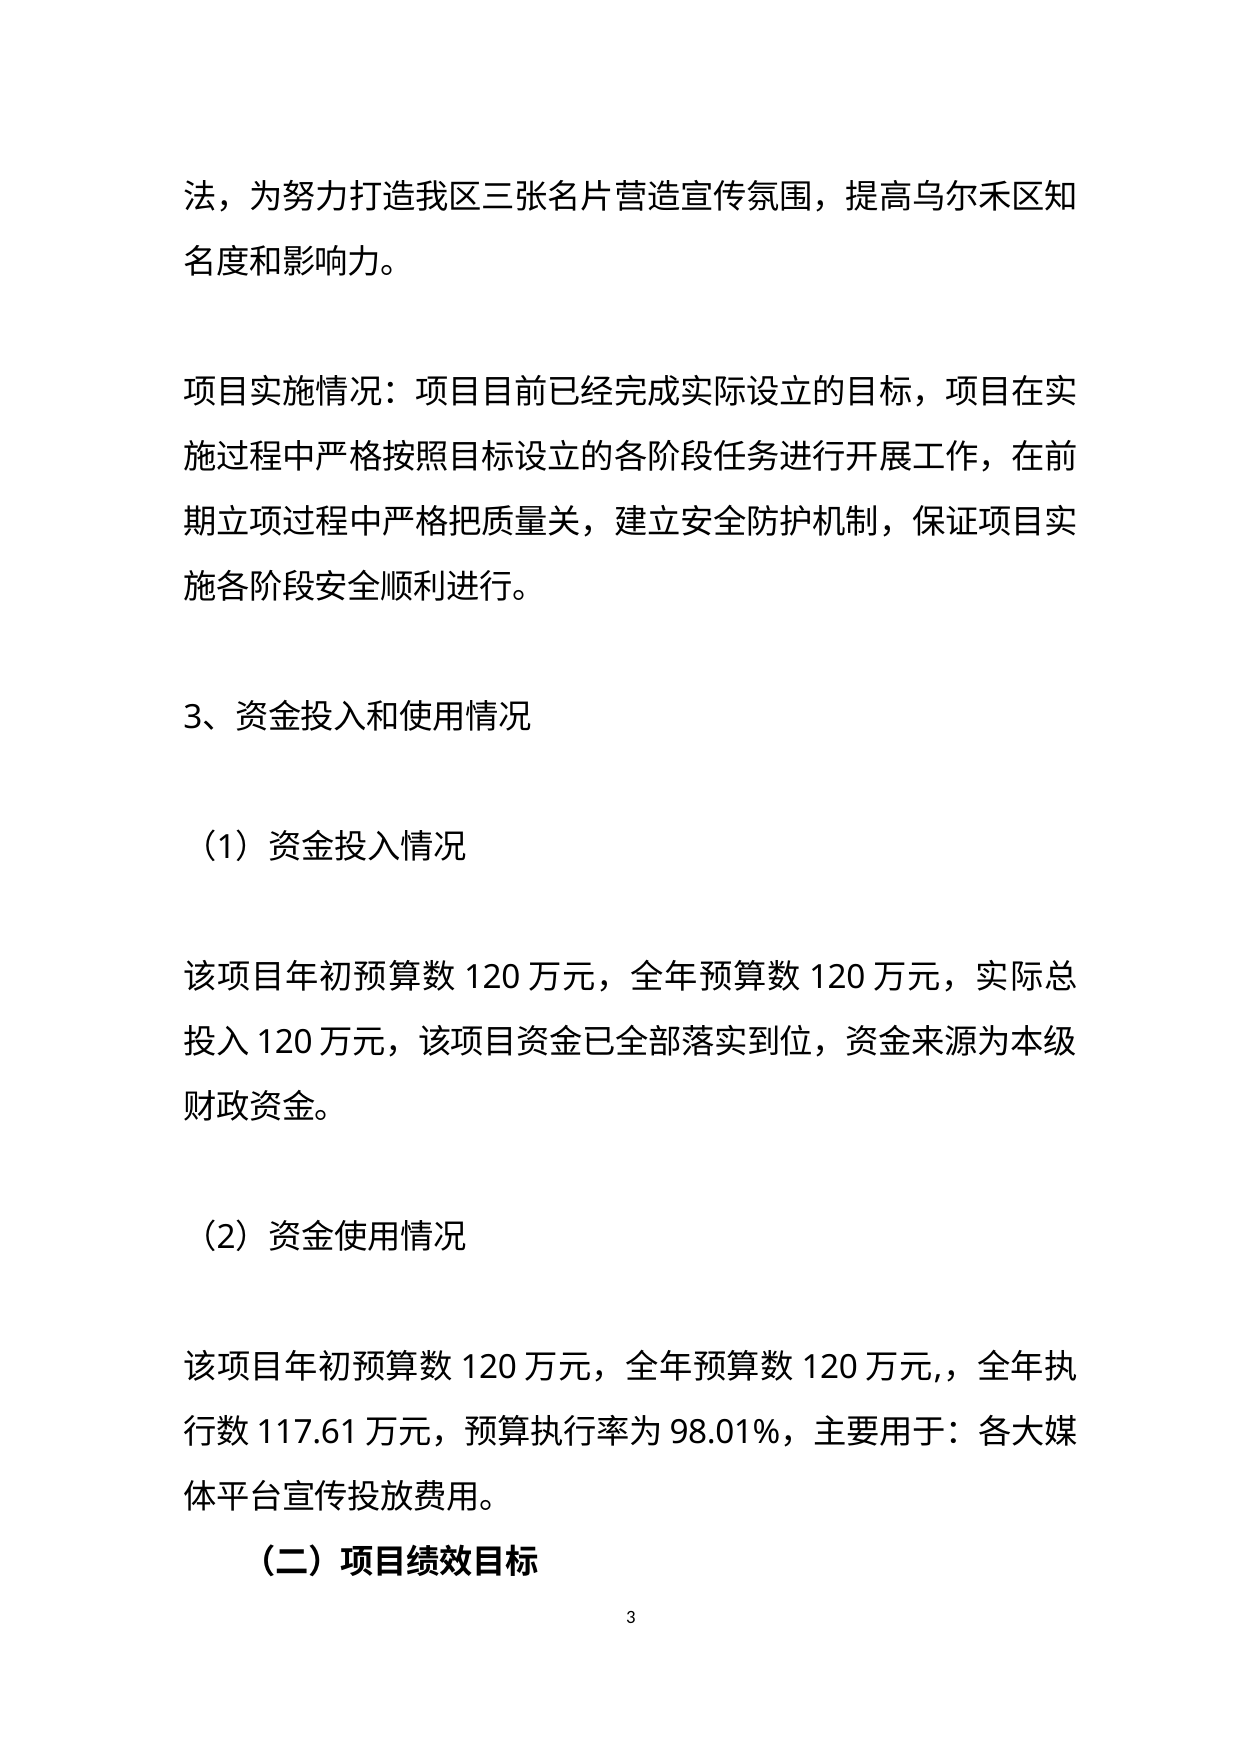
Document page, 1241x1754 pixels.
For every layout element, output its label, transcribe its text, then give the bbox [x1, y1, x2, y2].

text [183, 162, 1078, 1527]
text （二）项目绩效目标 [183, 1527, 1078, 1592]
